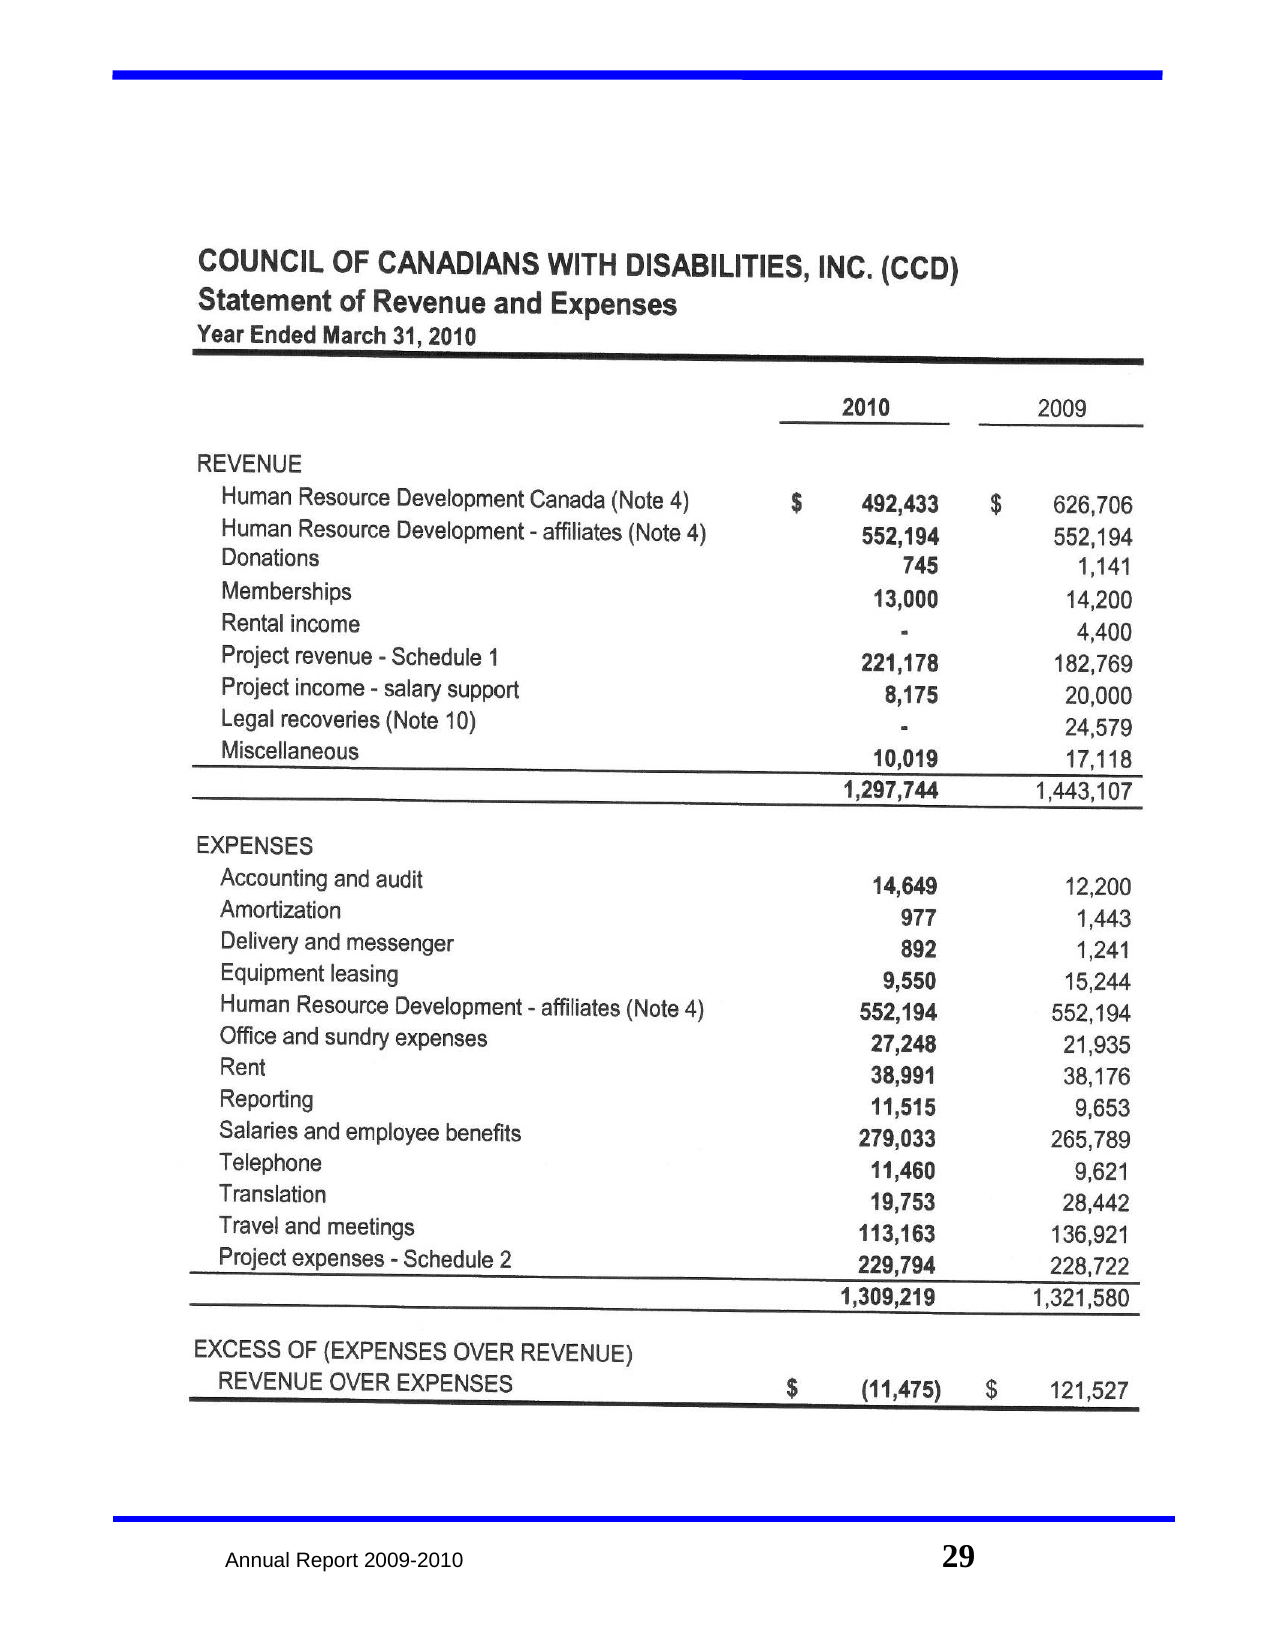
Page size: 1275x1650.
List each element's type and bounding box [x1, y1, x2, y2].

picture [153, 193, 1175, 1469]
